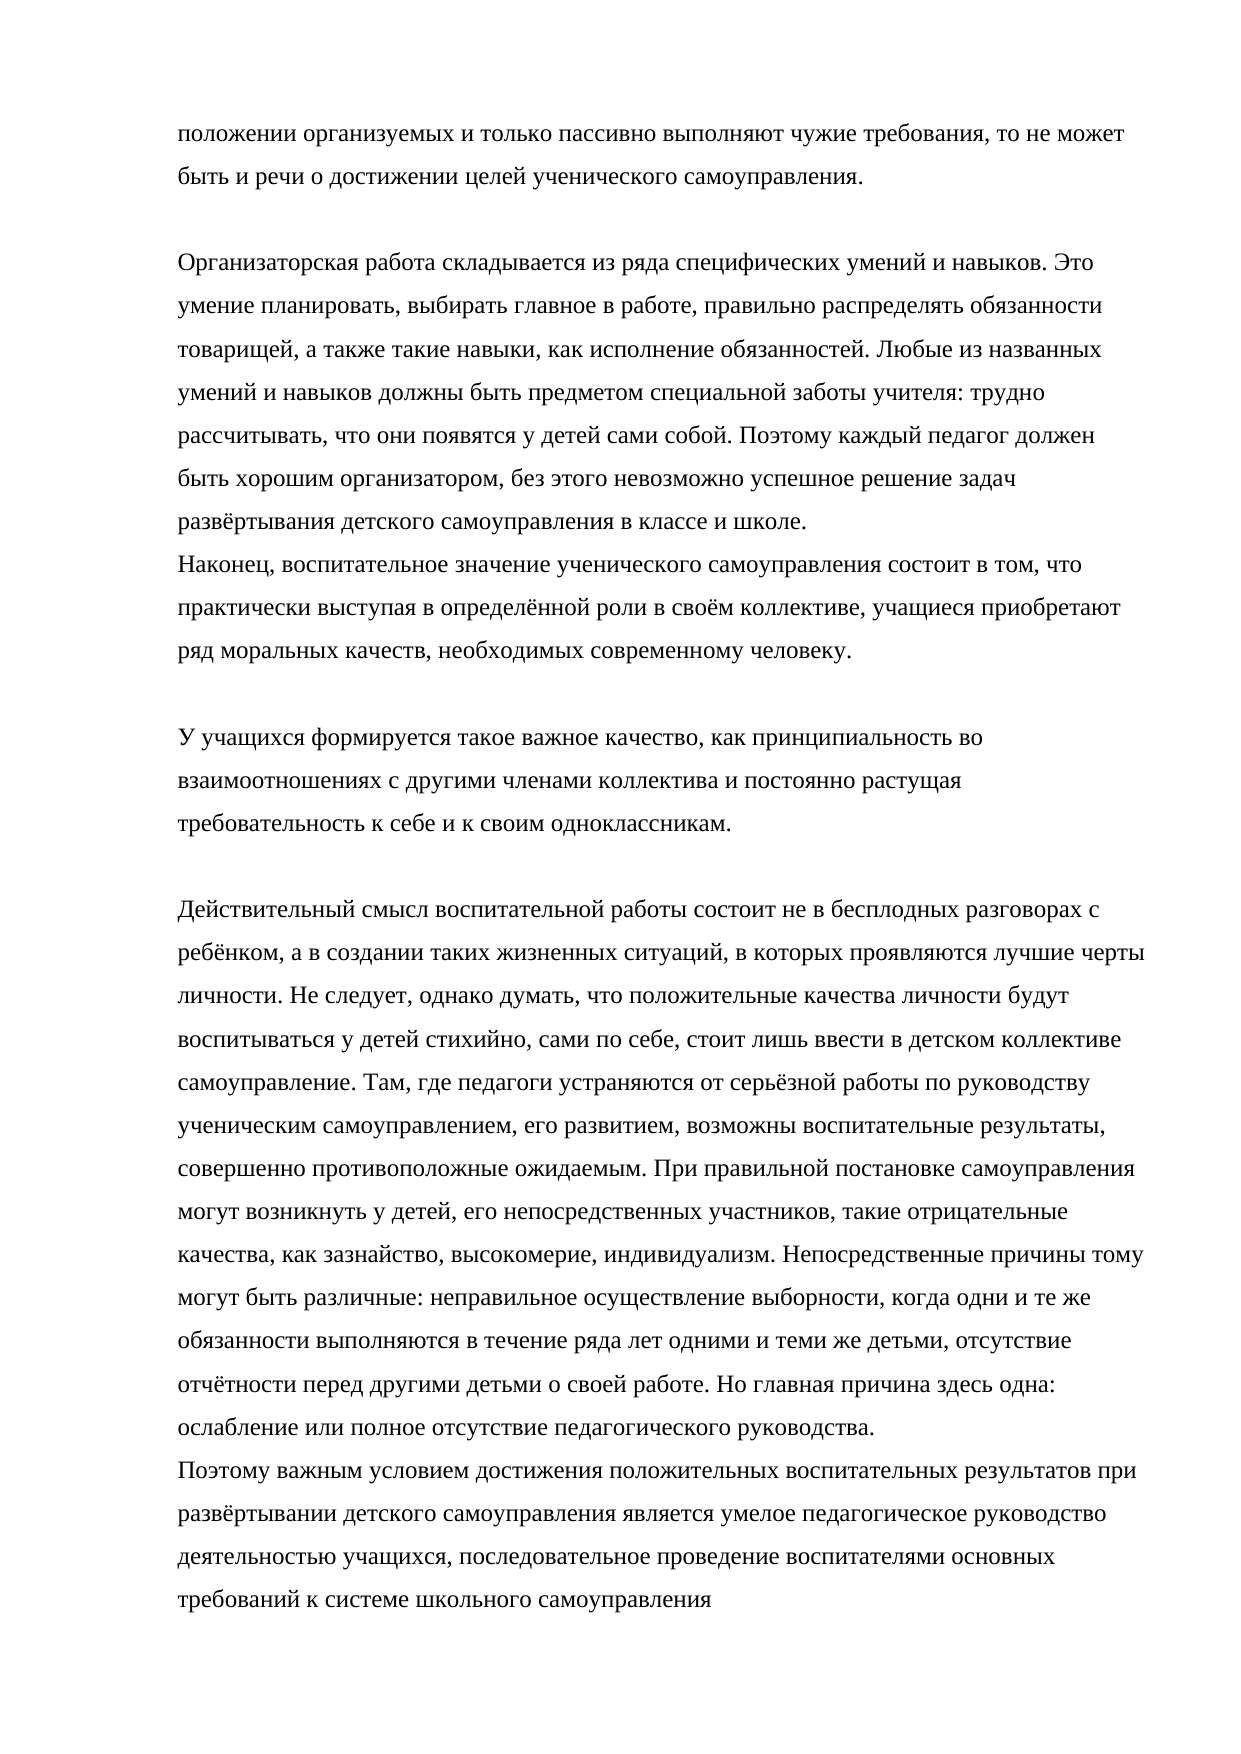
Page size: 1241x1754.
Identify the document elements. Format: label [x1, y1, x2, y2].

text [177, 118, 1152, 1613]
